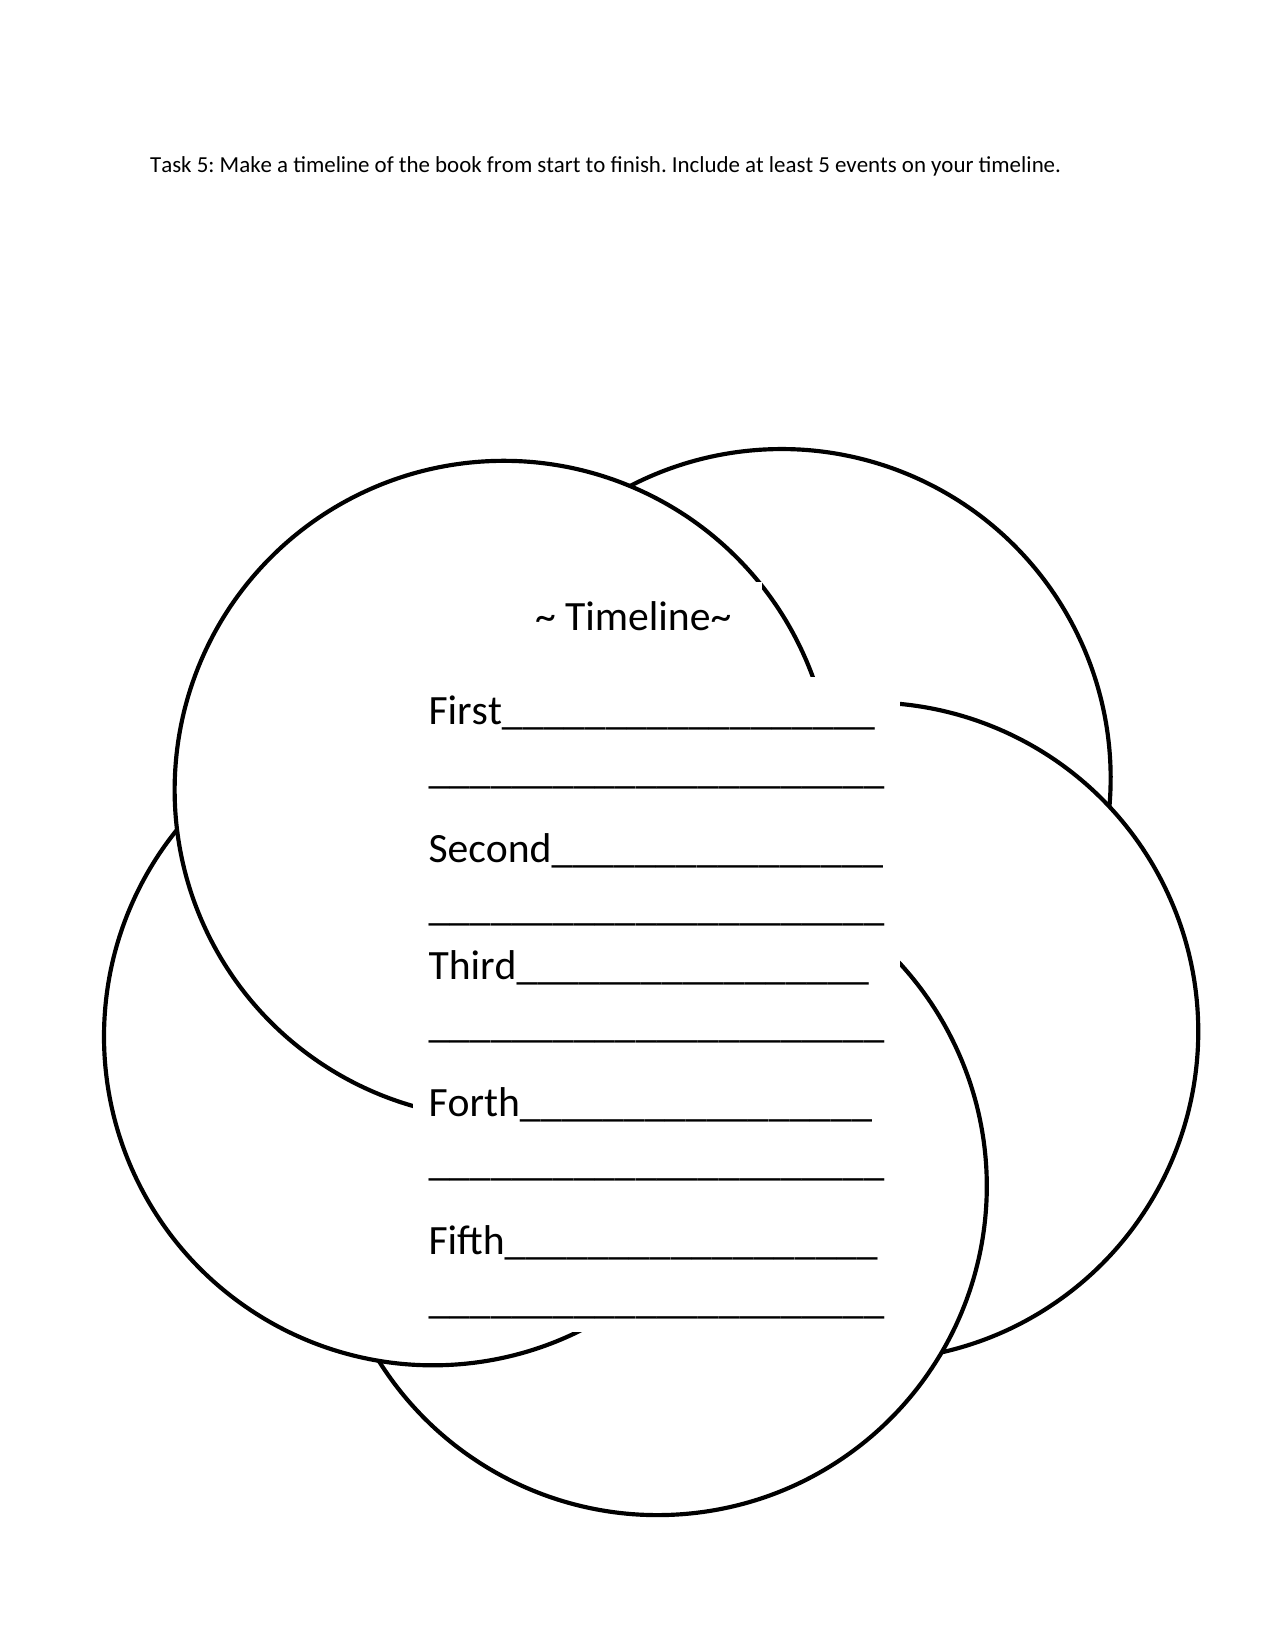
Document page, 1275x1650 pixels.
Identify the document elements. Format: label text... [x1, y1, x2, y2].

text Task 5: Make a timeline of the book from start to finish. Include at least 5 events on your timeline. [150, 150, 1125, 178]
